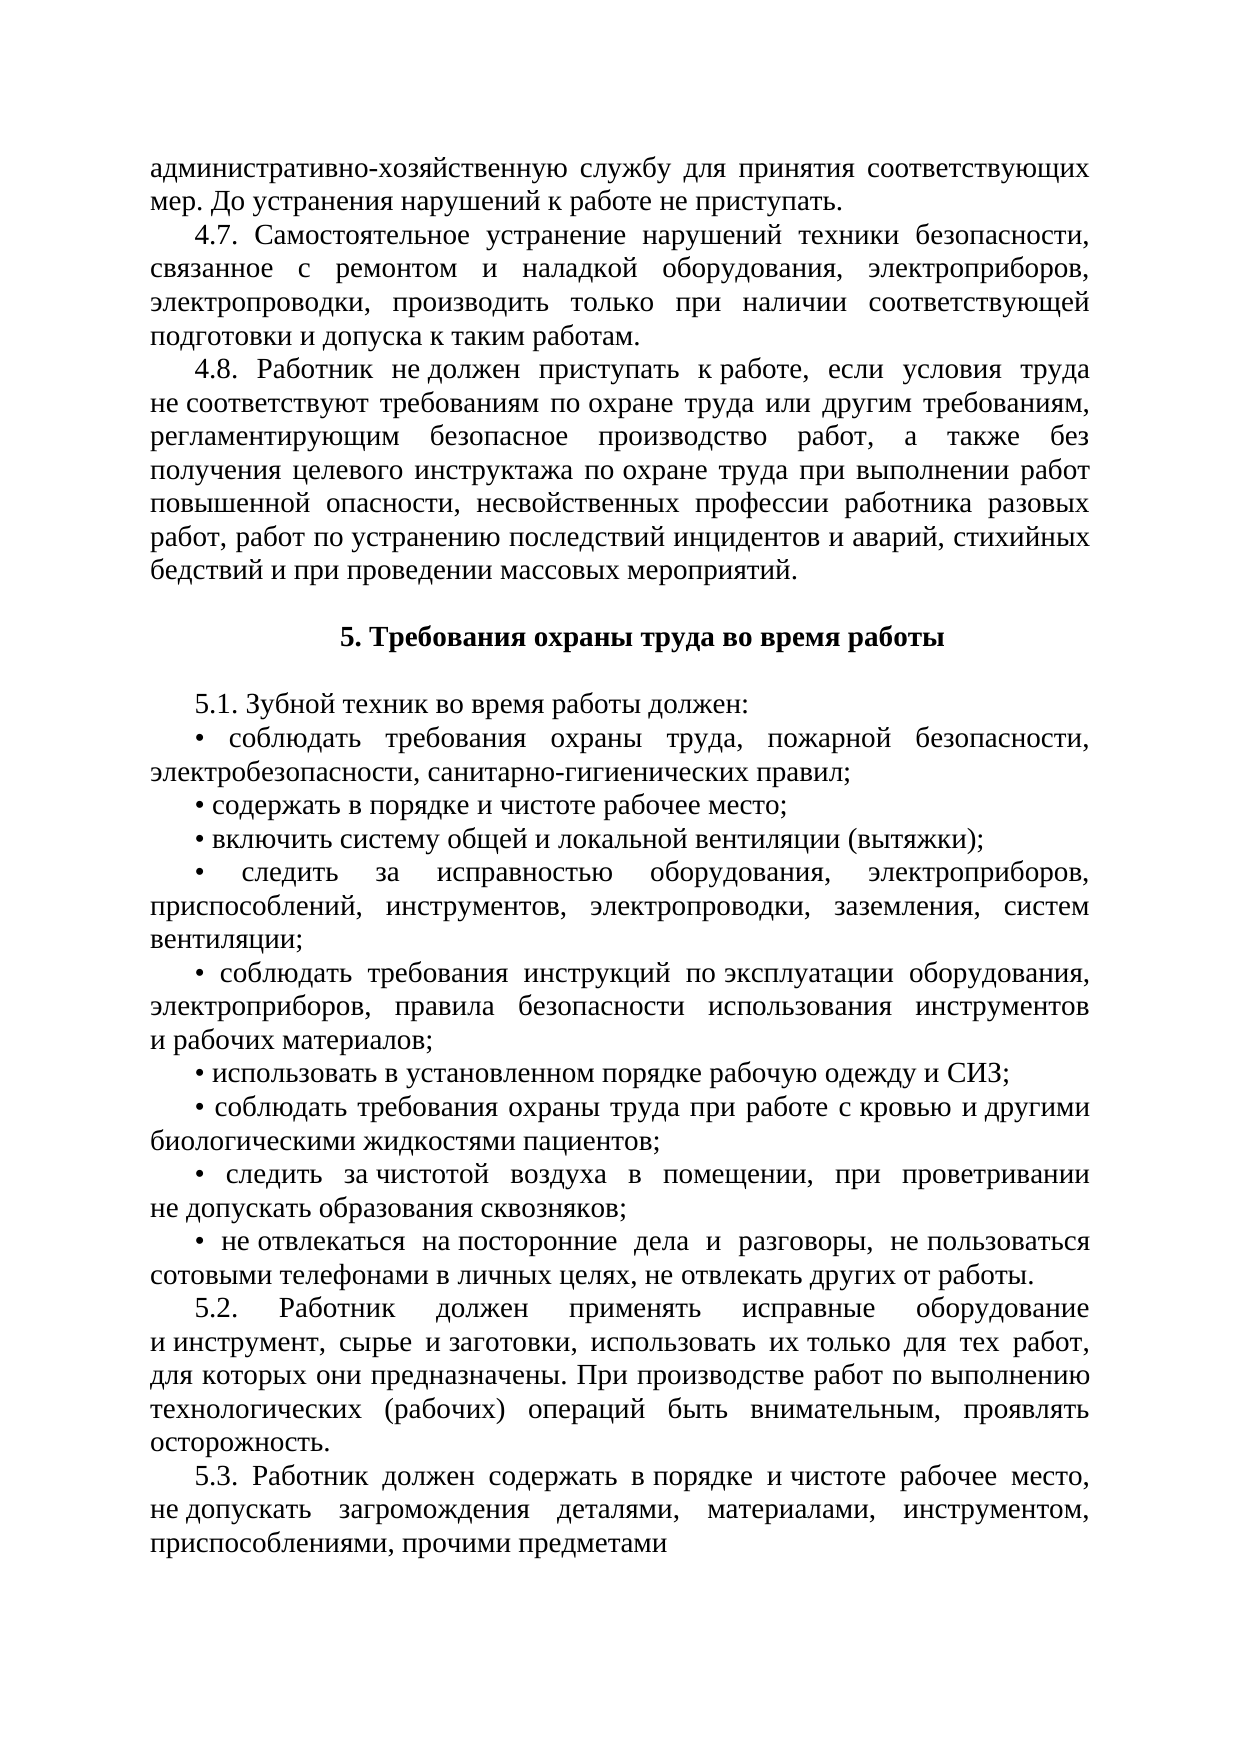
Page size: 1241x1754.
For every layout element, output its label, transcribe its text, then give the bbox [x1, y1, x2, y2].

text 5.2. Работник должен применять исправные оборудование и инструмент, сырье и заготовки, использовать их только для тех работ, для которых они предназначены. При производстве работ по выполнению технологических (рабочих) операций быть внимательным, проявлять осторожность. [150, 1290, 1090, 1458]
text 5. Требования охраны труда во время работы [150, 619, 1090, 653]
text • соблюдать требования охраны труда при работе с кровью и другими биологическими жидкостями пациентов; [150, 1089, 1090, 1156]
text 4.8. Работник не должен приступать к работе, если условия труда не соответствуют требованиям по охране труда или другим требованиям, регламентирующим безопасное производство работ, а также без получения целевого инструктажа по охране труда при выполнении работ повышенной опасности, несвойственных профессии работника разовых работ, работ по устранению последствий инцидентов и аварий, стихийных бедствий и при проведении массовых мероприятий. [150, 351, 1090, 586]
text • соблюдать требования охраны труда, пожарной безопасности, электробезопасности, санитарно-гигиенических правил; [150, 720, 1090, 787]
text 5.1. Зубной техник во время работы должен: [150, 687, 1090, 720]
text • следить за исправностью оборудования, электроприборов, приспособлений, инструментов, электропроводки, заземления, систем вентиляции; [150, 854, 1090, 955]
text • включить систему общей и локальной вентиляции (вытяжки); [150, 821, 1090, 854]
text 4.7. Самостоятельное устранение нарушений техники безопасности, связанное с ремонтом и наладкой оборудования, электроприборов, электропроводки, производить только при наличии соответствующей подготовки и допуска к таким работам. [150, 217, 1090, 351]
text • соблюдать требования инструкций по эксплуатации оборудования, электроприборов, правила безопасности использования инструментов и рабочих материалов; [150, 955, 1090, 1056]
text 5.3. Работник должен содержать в порядке и чистоте рабочее место, не допускать загромождения деталями, материалами, инструментом, приспособлениями, прочими предметами [150, 1458, 1090, 1559]
text • содержать в порядке и чистоте рабочее место; [150, 787, 1090, 821]
text • использовать в установленном порядке рабочую одежду и СИЗ; [150, 1056, 1090, 1089]
text • не отвлекаться на посторонние дела и разговоры, не пользоваться сотовыми телефонами в личных целях, не отвлекать других от работы. [150, 1223, 1090, 1290]
text • следить за чистотой воздуха в помещении, при проветривании не допускать образования сквозняков; [150, 1156, 1090, 1223]
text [150, 150, 1090, 217]
